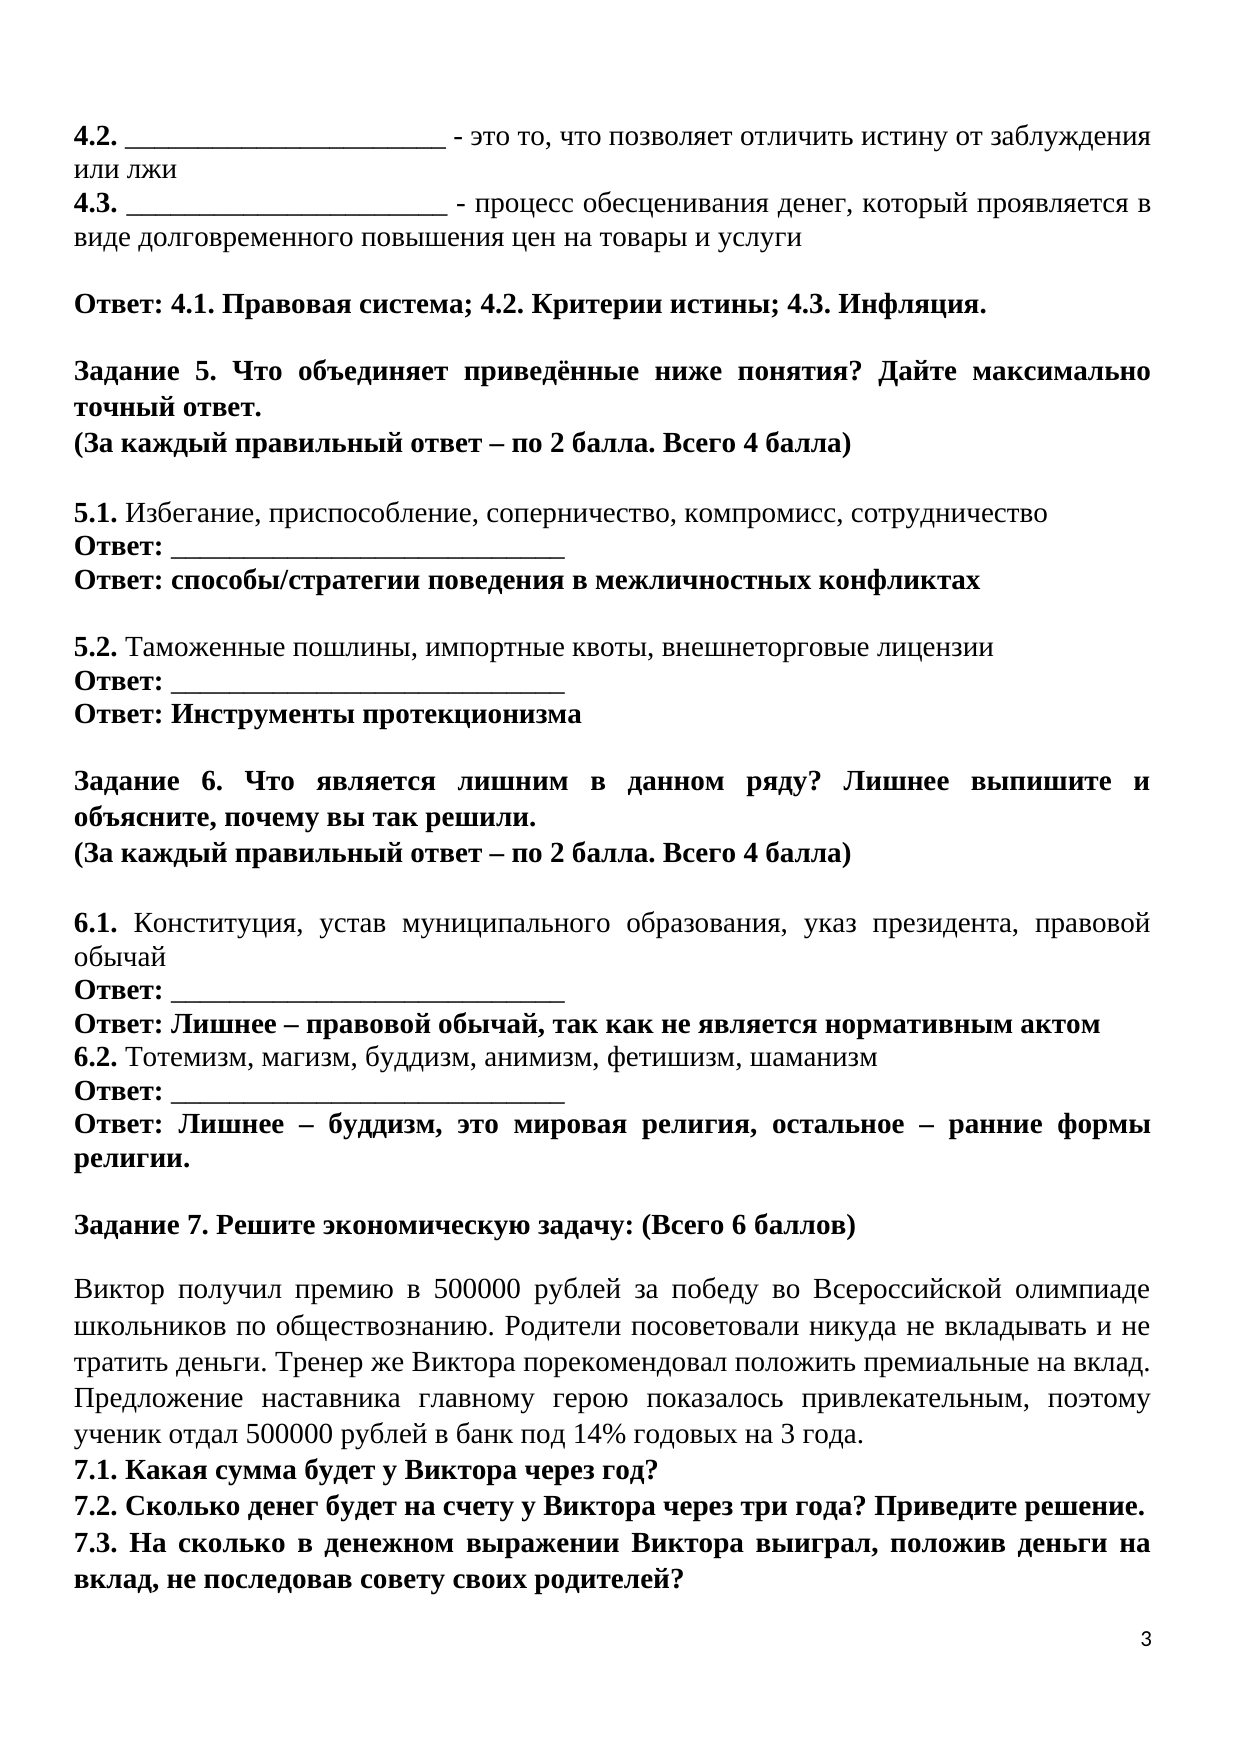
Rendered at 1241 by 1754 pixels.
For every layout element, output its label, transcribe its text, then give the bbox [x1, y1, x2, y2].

text Ответ: способы/стратегии поведения в межличностных конфликтах [74, 562, 1152, 596]
text (За каждый правильный ответ – по 2 балла. Всего 4 балла) [74, 425, 1152, 459]
text Задание 7. Решите экономическую задачу: (Всего 6 баллов) [74, 1207, 1152, 1241]
text 7.2. Сколько денег будет на счету у Виктора через три года? Приведите решение. [74, 1488, 1152, 1522]
text Ответ: ___________________________ [74, 663, 1152, 696]
text 7.1. Какая сумма будет у Виктора через год? [74, 1452, 1152, 1486]
text 4.3. ______________________ - процесс обесценивания денег, который проявляется в виде долговременного повышения цен на товары и услуги [74, 185, 1152, 252]
text Ответ: Лишнее – буддизм, это мировая религия, остальное – ранние формы религии. [74, 1106, 1152, 1173]
text Ответ: ___________________________ [74, 1073, 1152, 1106]
text Виктор получил премию в 500000 рублей за победу во Всероссийской олимпиаде школьников по обществознанию. Родители посоветовали никуда не вкладывать и не тратить деньги. Тренер же Виктора порекомендовал положить премиальные на вклад. Предложение наставника главному герою показалось привлекательным, поэтому ученик отдал 500000 рублей в банк под 14% годовых на 3 года. [74, 1272, 1152, 1450]
text Ответ: Лишнее – правовой обычай, так как не является нормативным актом [74, 1006, 1152, 1039]
text Ответ: ___________________________ [74, 528, 1152, 562]
text 4.2. ______________________ - это то, что позволяет отличить истину от заблуждения или лжи [74, 118, 1152, 185]
text 7.3. На сколько в денежном выражении Виктора выиграл, положив деньги на вклад, не последовав совету своих родителей? [74, 1525, 1152, 1594]
text Задание 6. Что является лишним в данном ряду? Лишнее выпишите и объясните, почему вы так решили. [74, 763, 1152, 833]
text Ответ: Инструменты протекционизма [74, 696, 1152, 730]
text Ответ: 4.1. Правовая система; 4.2. Критерии истины; 4.3. Инфляция. [74, 286, 1152, 319]
text 5.2. Таможенные пошлины, импортные квоты, внешнеторговые лицензии [74, 629, 1152, 663]
text Задание 5. Что объединяет приведённые ниже понятия? Дайте максимально точный ответ. [74, 353, 1152, 423]
text 6.2. Тотемизм, магизм, буддизм, анимизм, фетишизм, шаманизм [74, 1039, 1152, 1073]
text (За каждый правильный ответ – по 2 балла. Всего 4 балла) [74, 836, 1152, 869]
text 6.1. Конституция, устав муниципального образования, указ президента, правовой обычай [74, 905, 1152, 972]
text 5.1. Избегание, приспособление, соперничество, компромисс, сотрудничество [74, 495, 1152, 528]
text Ответ: ___________________________ [74, 972, 1152, 1006]
